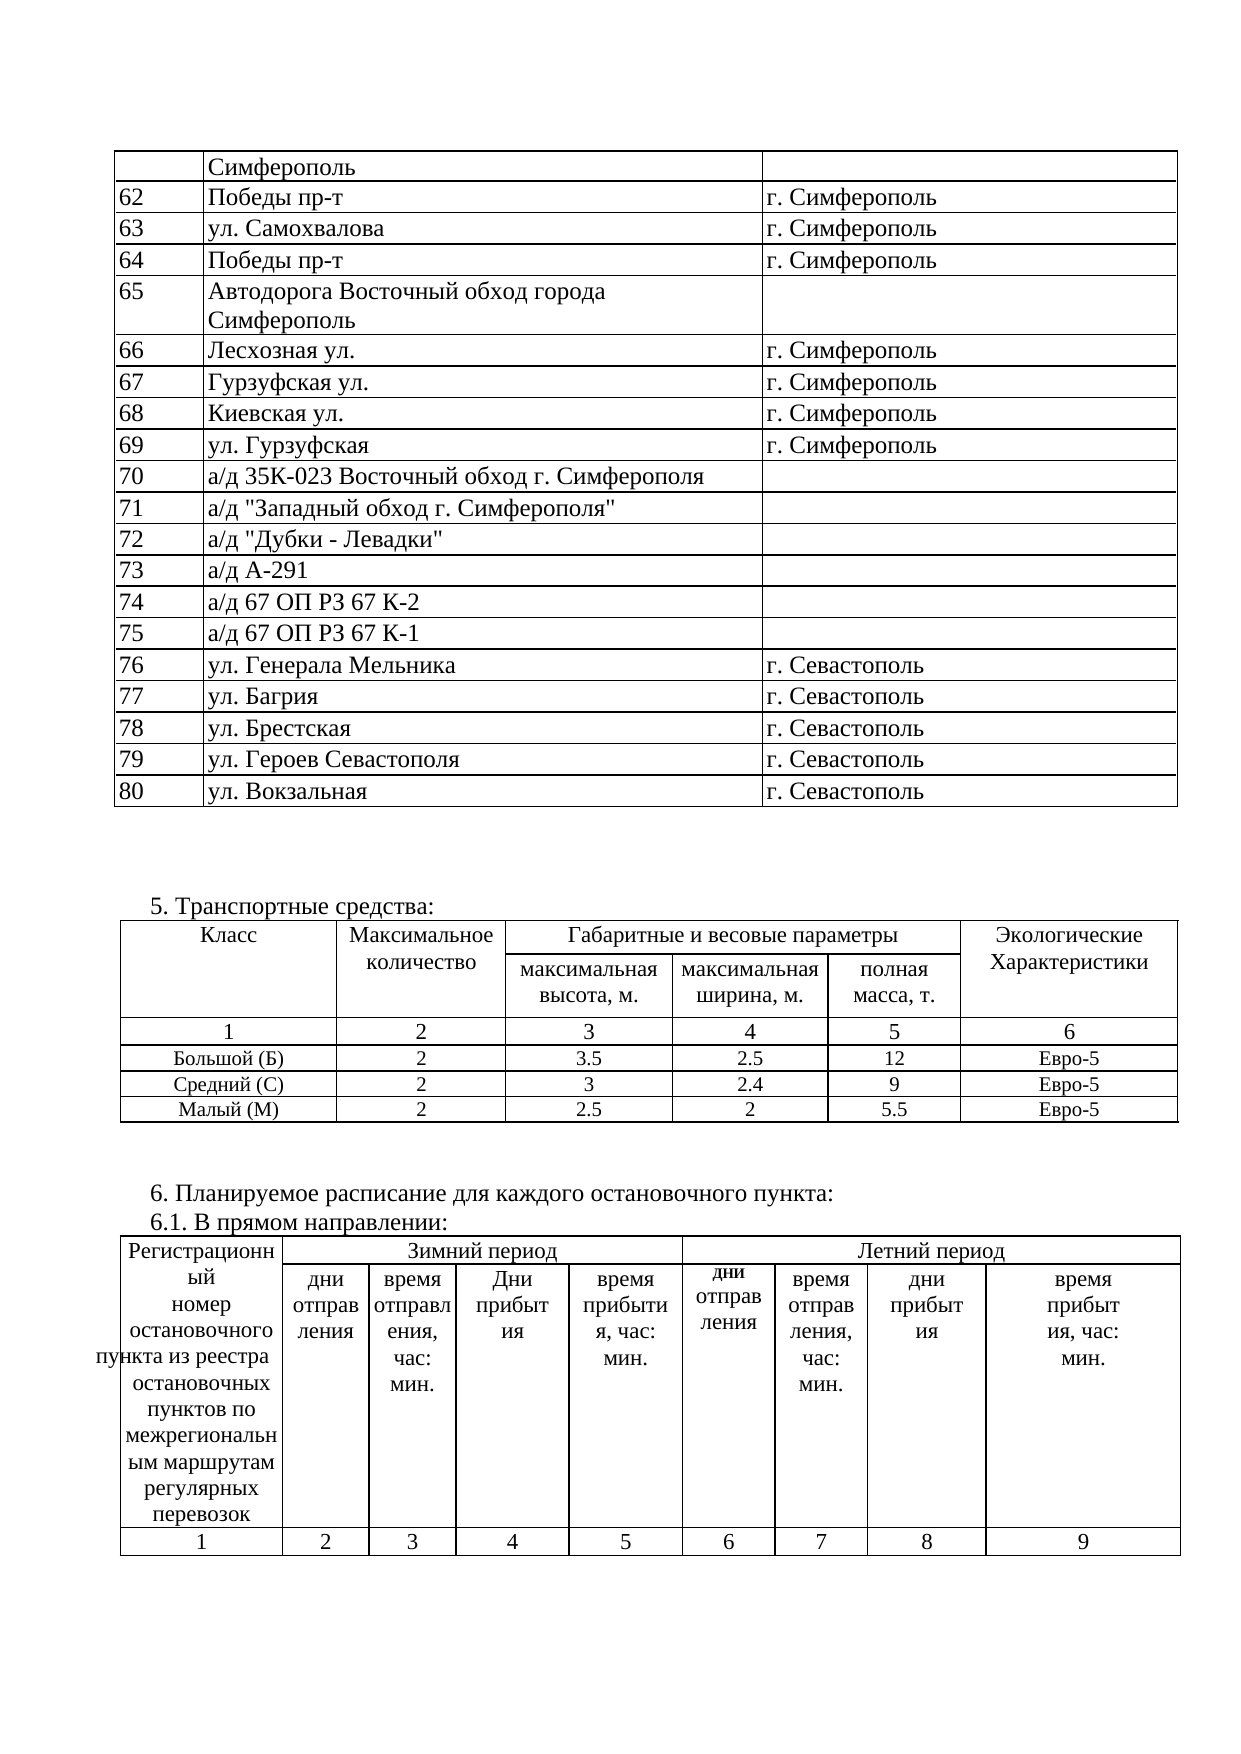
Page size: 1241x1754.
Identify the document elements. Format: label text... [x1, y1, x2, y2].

table_cell [763, 523, 1177, 554]
table_cell 7 [776, 1528, 867, 1555]
table_cell г. Севастополь [763, 711, 1177, 743]
table_cell а/д 67 ОП РЗ 67 К-2 [204, 587, 762, 617]
table_cell 5 [570, 1528, 682, 1555]
table_cell время отправл ения, час: мин. [370, 1265, 455, 1527]
table_cell 73 [115, 555, 203, 585]
table_cell 3.5 [506, 1046, 672, 1070]
table_cell 63 [115, 213, 203, 243]
table_cell 2.5 [673, 1046, 827, 1070]
table_cell 2 [337, 1046, 505, 1070]
table_header Экологические Характеристики [961, 921, 1177, 1016]
table_cell 5 [829, 1018, 960, 1044]
table_cell 67 [115, 366, 203, 397]
table_cell 2.5 [506, 1097, 672, 1121]
table_cell [763, 491, 1177, 522]
table_cell ул. Багрия [204, 681, 762, 711]
table_cell г. Севастополь [763, 774, 1177, 806]
table_cell ул. Вокзальная [204, 776, 762, 806]
table_cell 8 [868, 1528, 985, 1555]
table_cell 78 [115, 712, 203, 743]
text 6.1. В прямом направлении: [150, 1207, 1090, 1235]
table_cell 68 [115, 398, 203, 428]
table_cell г. Симферополь [763, 180, 1177, 212]
table_cell [763, 460, 1177, 491]
table_header Класс [121, 921, 336, 1016]
table_header Летний период [683, 1237, 1180, 1263]
table_cell ул. Самохвалова [204, 213, 762, 243]
table_cell 77 [115, 681, 203, 711]
table_header Максимальное количество [337, 921, 505, 1016]
table_cell ул. Гурзуфская [204, 430, 762, 459]
table_cell г. Симферополь [763, 365, 1177, 397]
table_cell 62 [115, 181, 203, 212]
table_cell 3 [506, 1018, 672, 1044]
table_cell 69 [115, 429, 203, 459]
table_cell 71 [115, 492, 203, 522]
table_cell 66 [115, 335, 203, 365]
table_cell г. Симферополь [763, 428, 1177, 459]
table_cell г. Симферополь [763, 243, 1177, 275]
table_cell дни прибыт ия [868, 1265, 985, 1527]
table_cell 2.4 [673, 1072, 827, 1096]
text 6. Планируемое расписание для каждого остановочного пункта: [150, 1178, 1090, 1207]
table_cell Евро-5 [961, 1046, 1177, 1070]
table_cell г. Севастополь [763, 743, 1177, 774]
table_cell Победы пр-т [204, 245, 762, 275]
table_cell 4 [457, 1528, 568, 1555]
table_cell максимальная ширина, м. [673, 955, 827, 1016]
table_cell Евро-5 [961, 1097, 1177, 1121]
table_cell Лесхозная ул. [204, 335, 762, 365]
table_cell Средний (С) [121, 1072, 336, 1096]
table_cell время прибыт ия, час: мин. [987, 1265, 1180, 1527]
table_cell [763, 585, 1177, 617]
table_cell [763, 617, 1177, 648]
table_cell ДНИ отправ ления [683, 1265, 774, 1527]
text 5. Транспортные средства: [150, 891, 1090, 920]
table_cell 75 [115, 618, 203, 648]
table_cell 6 [683, 1528, 774, 1555]
table_cell 79 [115, 744, 203, 774]
table_cell 4 [673, 1018, 827, 1044]
table_cell а/д 35К-023 Восточный обход г. Симферополя [204, 461, 762, 491]
table_cell 12 [829, 1046, 960, 1070]
table_cell 72 [115, 524, 203, 554]
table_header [121, 1237, 282, 1527]
table_cell ул. Героев Севастополя [204, 744, 762, 774]
table_cell г. Симферополь [763, 334, 1177, 365]
table_cell 70 [115, 461, 203, 491]
table_cell 3 [506, 1072, 672, 1096]
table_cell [204, 276, 762, 334]
table_cell 2 [337, 1097, 505, 1121]
table_cell а/д 67 ОП РЗ 67 К-1 [204, 618, 762, 648]
table_cell 2 [673, 1097, 827, 1121]
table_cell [204, 152, 762, 180]
table_cell Дни прибыт ия [457, 1265, 568, 1527]
table_cell Евро-5 [961, 1072, 1177, 1096]
table_cell Большой (Б) [121, 1046, 336, 1070]
table_cell 6 [961, 1018, 1177, 1044]
table_cell 5.5 [829, 1097, 960, 1121]
table_cell максимальная высота, м. [506, 955, 672, 1016]
table_cell полная масса, т. [829, 955, 960, 1016]
table_cell г. Симферополь [763, 212, 1177, 243]
table_cell Гурзуфская ул. [204, 367, 762, 397]
table_header Габаритные и весовые параметры [506, 921, 960, 953]
table_cell ул. Генерала Мельника [204, 650, 762, 680]
table_cell Победы пр-т [204, 182, 762, 212]
table_cell 64 [115, 244, 203, 275]
table_cell [763, 152, 1177, 180]
table_cell дни отправ ления [283, 1265, 368, 1527]
table_cell г. Севастополь [763, 680, 1177, 711]
table_cell 1 [121, 1018, 336, 1044]
table_cell 2 [337, 1018, 505, 1044]
table_cell ул. Брестская [204, 713, 762, 743]
table_cell время отправ ления, час: мин. [776, 1265, 867, 1527]
table_cell 61 [115, 152, 203, 180]
table_cell [763, 554, 1177, 585]
table_cell 9 [829, 1072, 960, 1096]
table_cell Малый (М) [121, 1097, 336, 1121]
table_cell [763, 275, 1177, 334]
table_cell 76 [115, 649, 203, 680]
table_cell время прибыти я, час: мин. [570, 1265, 682, 1527]
table_cell 1 [121, 1528, 282, 1555]
table_header Зимний период [283, 1237, 682, 1263]
table_cell 2 [283, 1528, 368, 1555]
table_cell а/д "Западный обход г. Симферополя" [204, 493, 762, 522]
table_cell 2 [337, 1072, 505, 1096]
table_cell г. Севастополь [763, 648, 1177, 680]
table_cell 3 [370, 1528, 455, 1555]
table_cell Киевская ул. [204, 398, 762, 428]
table_cell 65 [115, 276, 203, 334]
table_cell а/д А-291 [204, 556, 762, 585]
table_cell а/д "Дубки - Левадки" [204, 524, 762, 554]
table_cell 9 [987, 1528, 1180, 1555]
table_cell 74 [115, 586, 203, 617]
table_cell г. Симферополь [763, 397, 1177, 428]
table_cell 80 [115, 775, 203, 806]
